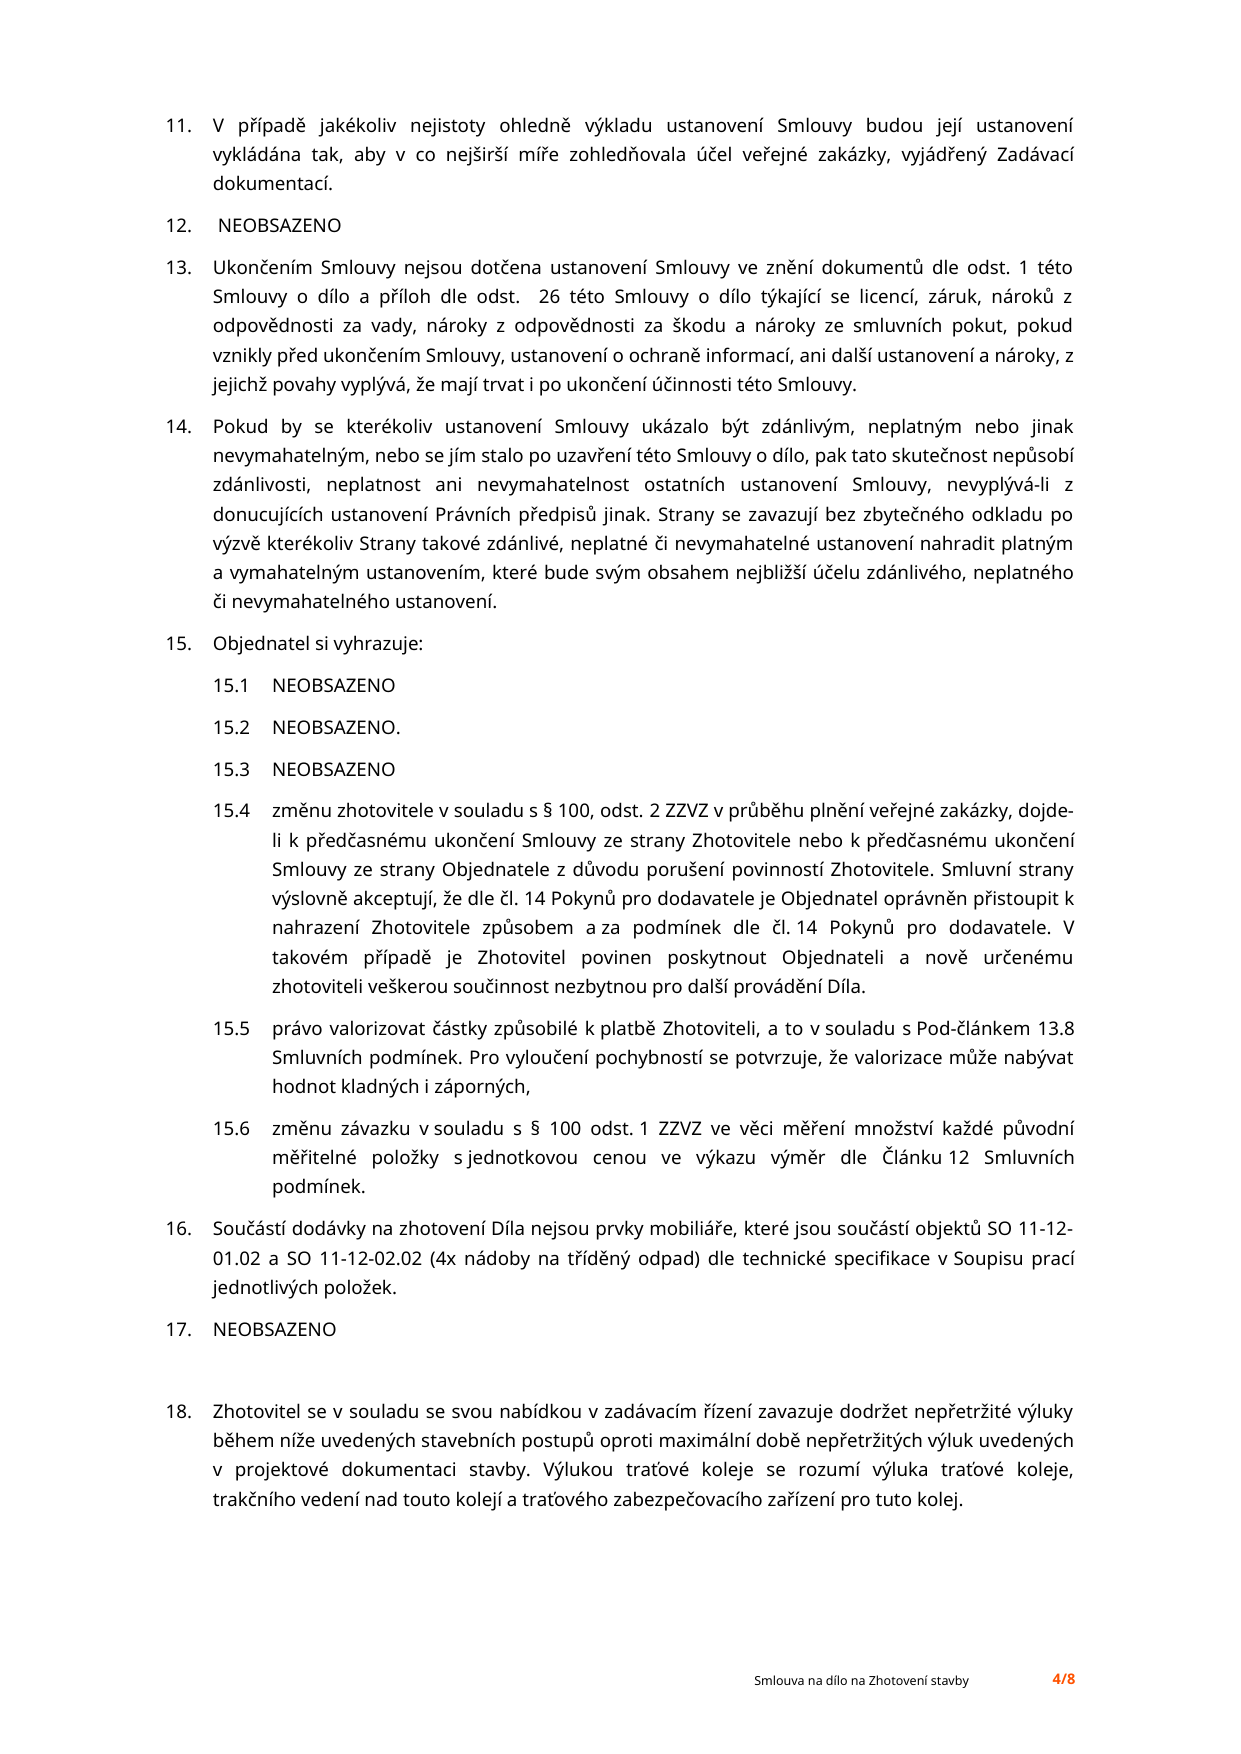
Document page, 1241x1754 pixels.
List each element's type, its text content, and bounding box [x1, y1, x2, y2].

text změnu závazku v souladu s § 100 odst. 1 ZZVZ ve věci měření množství každé původní měřitelné položky s jednotkovou cenou ve výkazu výměr dle Článku 12 Smluvních podmínek. [213, 1115, 1075, 1199]
text NEOBSAZENO. [213, 714, 1075, 739]
text Objednatel si vyhrazuje: [165, 631, 1075, 656]
text V případě jakékoliv nejistoty ohledně výkladu ustanovení Smlouvy budou její ustanovení vykládána tak, aby v co nejširší míře zohledňovala účel veřejné zakázky, vyjádřený Zadávací dokumentací. [165, 112, 1075, 196]
text NEOBSAZENO [213, 672, 1075, 698]
text změnu zhotovitele v souladu s § 100, odst. 2 ZZVZ v průběhu plnění veřejné zakázky, dojde-li k předčasnému ukončení Smlouvy ze strany Zhotovitele nebo k předčasnému ukončení Smlouvy ze strany Objednatele z důvodu porušení povinností Zhotovitele. Smluvní strany výslovně akceptují, že dle čl. 14 Pokynů pro dodavatele je Objednatel oprávněn přistoupit k nahrazení Zhotovitele způsobem a za podmínek dle čl. 14 Pokynů pro dodavatele. V takovém případě je Zhotovitel povinen poskytnout Objednateli a nově určenému zhotoviteli veškerou součinnost nezbytnou pro další provádění Díla. [213, 798, 1075, 999]
text Zhotovitel se v souladu se svou nabídkou v zadávacím řízení zavazuje dodržet nepřetržité výluky během níže uvedených stavebních postupů oproti maximální době nepřetržitých výluk uvedených v projektové dokumentaci stavby. Výlukou traťové koleje se rozumí výluka traťové koleje, trakčního vedení nad touto kolejí a traťového zabezpečovacího zařízení pro tuto kolej. [165, 1398, 1075, 1512]
text Pokud by se kterékoliv ustanovení Smlouvy ukázalo být zdánlivým, neplatným nebo jinak nevymahatelným, nebo se jím stalo po uzavření této Smlouvy o dílo, pak tato skutečnost nepůsobí zdánlivosti, neplatnost ani nevymahatelnost ostatních ustanovení Smlouvy, nevyplývá-li z donucujících ustanovení Právních předpisů jinak. Strany se zavazují bez zbytečného odkladu po výzvě kterékoliv Strany takové zdánlivé, neplatné či nevymahatelné ustanovení nahradit platným a vymahatelným ustanovením, které bude svým obsahem nejbližší účelu zdánlivého, neplatného či nevymahatelného ustanovení. [165, 413, 1075, 614]
text Součástí dodávky na zhotovení Díla nejsou prvky mobiliáře, které jsou součástí objektů SO 11-12-01.02 a SO 11-12-02.02 (4x nádoby na tříděný odpad) dle technické specifikace v Soupisu prací jednotlivých položek. [165, 1216, 1075, 1300]
text NEOBSAZENO [213, 756, 1075, 781]
text NEOBSAZENO [165, 212, 1075, 238]
text NEOBSAZENO [165, 1316, 1075, 1341]
text Ukončením Smlouvy nejsou dotčena ustanovení Smlouvy ve znění dokumentů dle odst. 1 této Smlouvy o dílo a příloh dle odst. 26 této Smlouvy o dílo týkající se licencí, záruk, nároků z odpovědnosti za vady, nároky z odpovědnosti za škodu a nároky ze smluvních pokut, pokud vznikly před ukončením Smlouvy, ustanovení o ochraně informací, ani další ustanovení a nároky, z jejichž povahy vyplývá, že mají trvat i po ukončení účinnosti této Smlouvy. [165, 254, 1075, 397]
text právo valorizovat částky způsobilé k platbě Zhotoviteli, a to v souladu s Pod-článkem 13.8 Smluvních podmínek. Pro vyloučení pochybností se potvrzuje, že valorizace může nabývat hodnot kladných i záporných, [213, 1015, 1075, 1099]
